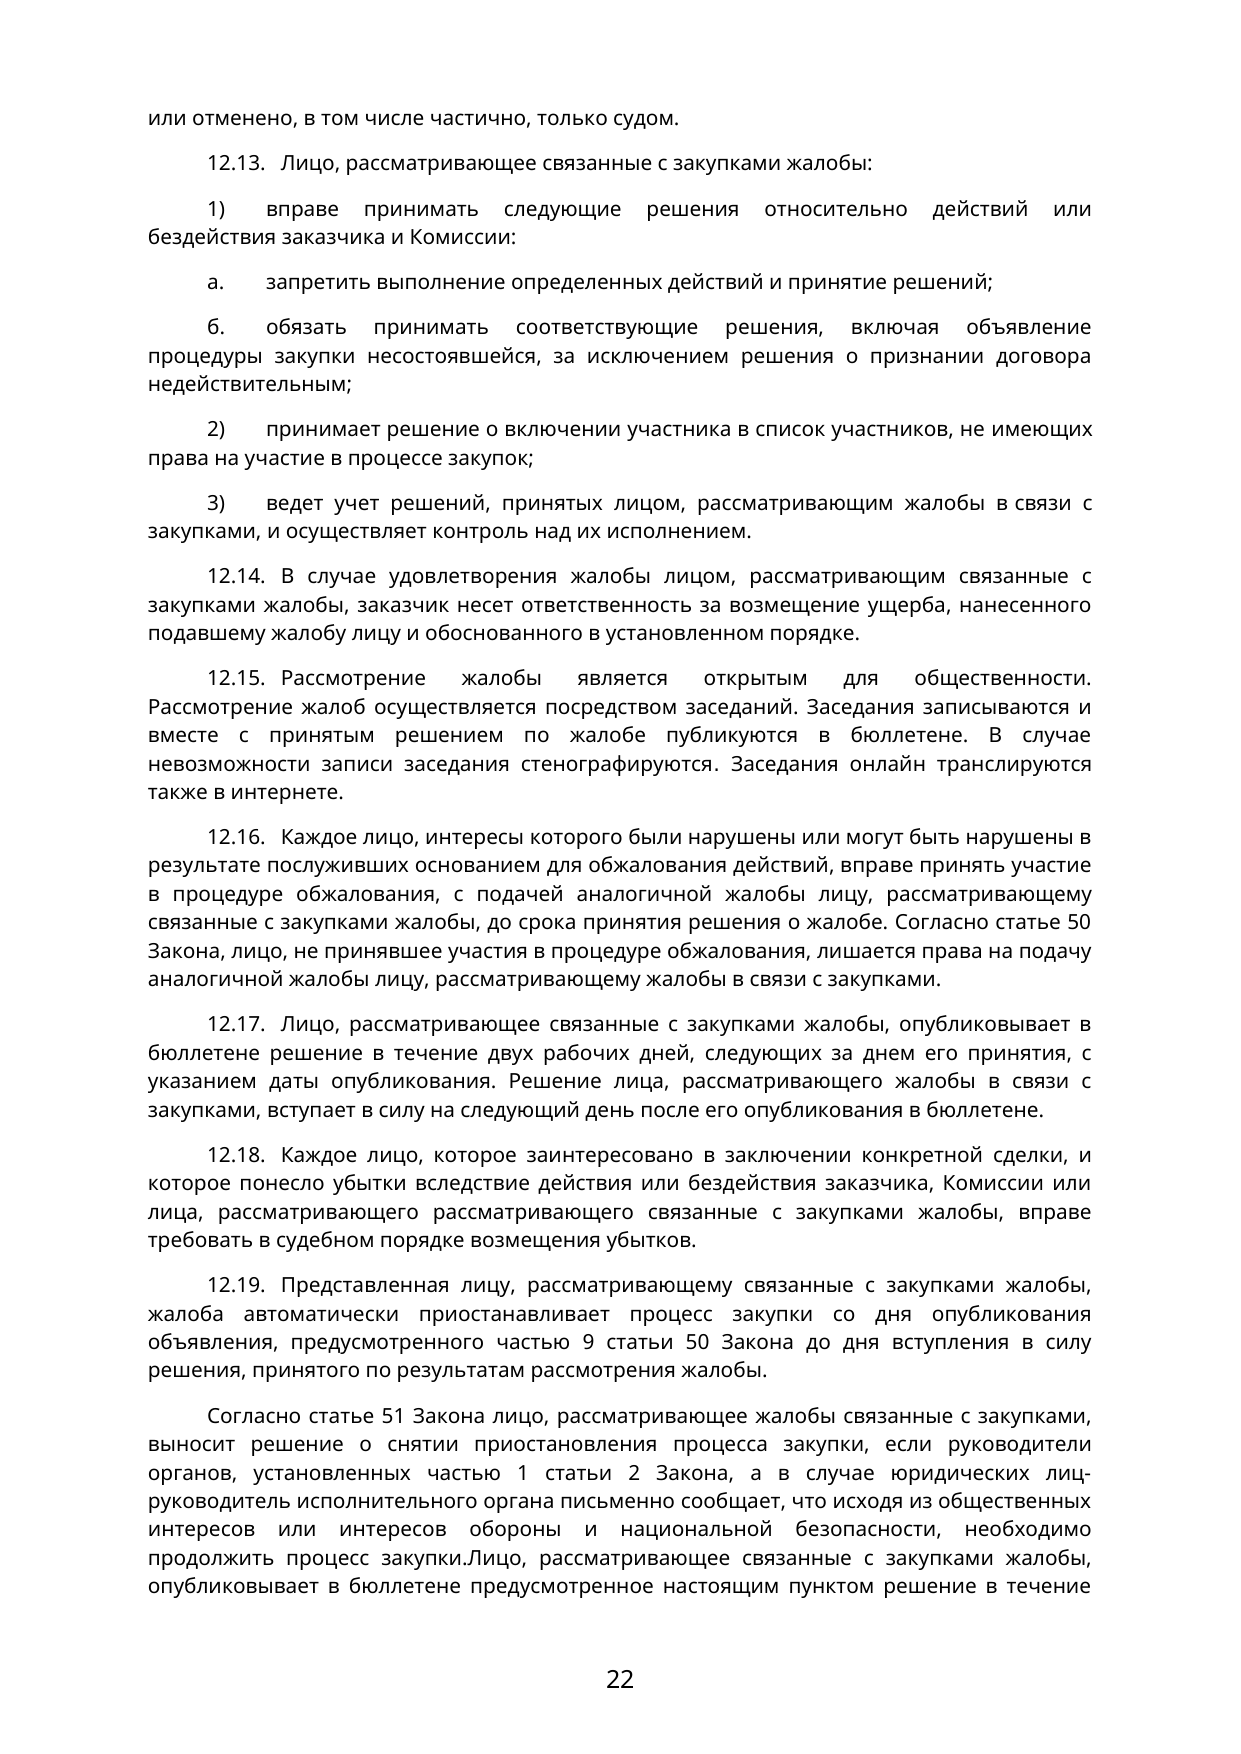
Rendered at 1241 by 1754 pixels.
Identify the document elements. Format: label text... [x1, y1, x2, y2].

text 12.14. В случае удовлетворения жалобы лицом, рассматривающим связанные с закупками жалобы, заказчик несет ответственность за возмещение ущерба, нанесенного подавшему жалобу лицу и обоснованного в установленном порядке. [148, 561, 1092, 647]
text 12.13. Лицо, рассматривающее связанные с закупками жалобы: [148, 148, 1092, 177]
text а. запретить выполнение определенных действий и принятие решений; [148, 267, 1092, 296]
text 1) вправе принимать следующие решения относительно действий или бездействия заказчика и Комиссии: [148, 194, 1092, 251]
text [148, 103, 1092, 132]
text 3) ведет учет решений, принятых лицом, рассматривающим жалобы в связи с закупками, и осуществляет контроль над их исполнением. [148, 488, 1092, 545]
text 2) принимает решение о включении участника в список участников, не имеющих права на участие в процессе закупок; [148, 414, 1092, 471]
text 12.15. Рассмотрение жалобы является открытым для общественности. Рассмотрение жалоб осуществляется посредством заседаний. Заседания записываются и вместе с принятым решением по жалобе публикуются в бюллетене. В случае невозможности записи заседания стенографируются. Заседания онлайн транслируются также в интернете. [148, 663, 1092, 806]
text 12.19. Представленная лицу, рассматривающему связанные с закупками жалобы, жалоба автоматически приостанавливает процесс закупки со дня опубликования объявления, предусмотренного частью 9 статьи 50 Закона до дня вступления в силу решения, принятого по результатам рассмотрения жалобы. [148, 1270, 1092, 1384]
text 12.17. Лицо, рассматривающее связанные с закупками жалобы, опубликовывает в бюллетене решение в течение двух рабочих дней, следующих за днем его принятия, с указанием даты опубликования. Решение лица, рассматривающего жалобы в связи с закупками, вступает в силу на следующий день после его опубликования в бюллетене. [148, 1009, 1092, 1123]
text 12.18. Каждое лицо, которое заинтересовано в заключении конкретной сделки, и которое понесло убытки вследствие действия или бездействия заказчика, Комиссии или лица, рассматривающего рассматривающего связанные с закупками жалобы, вправе требовать в судебном порядке возмещения убытков. [148, 1140, 1092, 1254]
text б. обязать принимать соответствующие решения, включая объявление процедуры закупки несостоявшейся, за исключением решения о признании договора недействительным; [148, 312, 1092, 398]
text 12.16. Каждое лицо, интересы которого были нарушены или могут быть нарушены в результате послуживших основанием для обжалования действий, вправе принять участие в процедуре обжалования, с подачей аналогичной жалобы лицу, рассматривающему связанные с закупками жалобы, до срока принятия решения о жалобе. Согласно статье 50 Закона, лицо, не принявшее участия в процедуре обжалования, лишается права на подачу аналогичной жалобы лицу, рассматривающему жалобы в связи с закупками. [148, 822, 1092, 993]
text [148, 1401, 1092, 1600]
